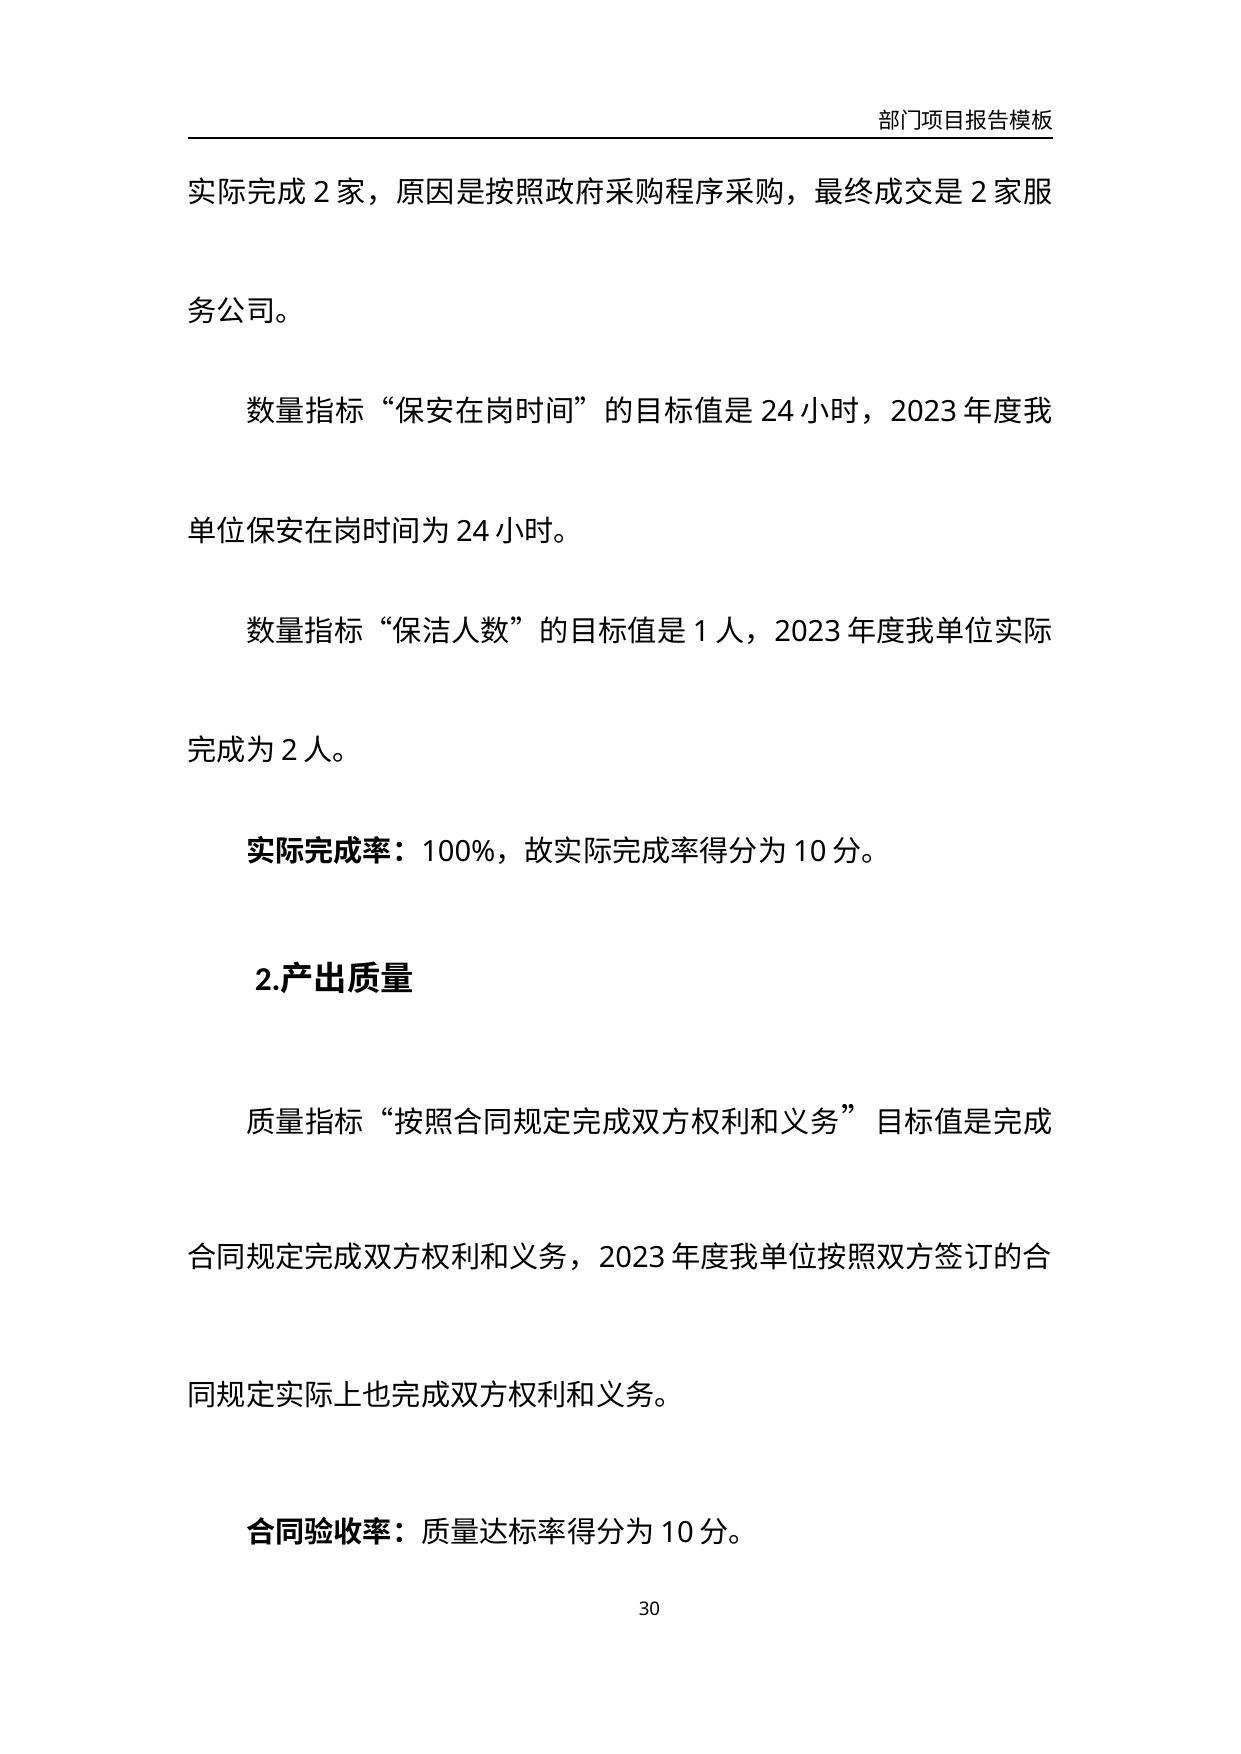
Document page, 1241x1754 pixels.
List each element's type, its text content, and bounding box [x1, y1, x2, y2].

text 数量指标“保洁人数”的目标值是1人，2023年度我单位实际完成为2人。 [187, 589, 1053, 788]
subtitle 2.产出质量 [187, 936, 1053, 1016]
text 实际完成率：100%，故实际完成率得分为10分。 [187, 809, 1053, 888]
subtitle 质量指标“按照合同规定完成双方权利和义务”目标值是完成合同规定完成双方权利和义务，2023年度我单位按照双方签订的合同规定实际上也完成双方权利和义务。 [187, 1078, 1053, 1432]
text 数量指标“保安在岗时间”的目标值是24小时，2023年度我单位保安在岗时间为24小时。 [187, 369, 1053, 568]
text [187, 150, 1053, 348]
text 合同验收率：质量达标率得分为10分。 [187, 1490, 1053, 1569]
